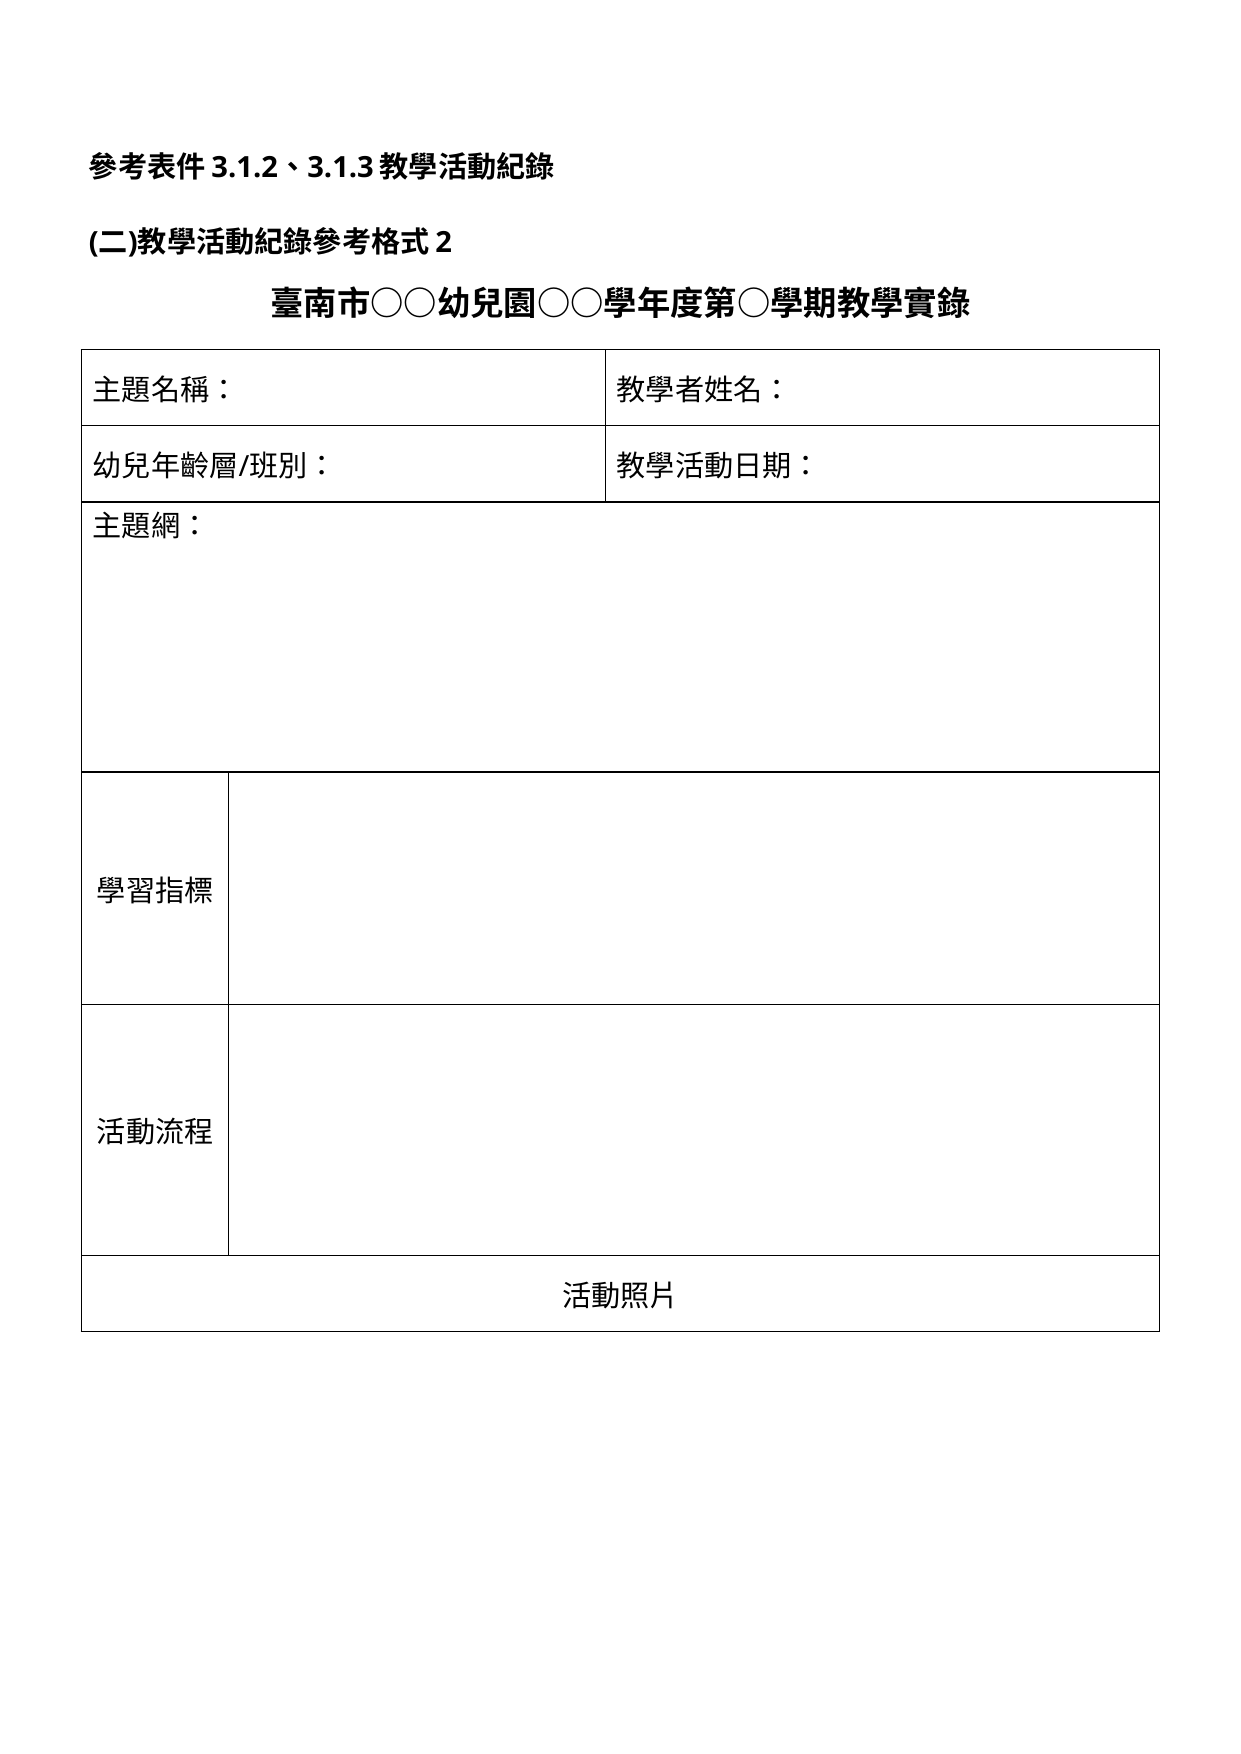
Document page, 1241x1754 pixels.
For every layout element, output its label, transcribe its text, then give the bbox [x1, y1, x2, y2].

table_cell 教學活動日期： [606, 426, 1159, 501]
table_cell 主題網： [82, 503, 1159, 771]
table_header 主題名稱： [82, 350, 605, 425]
table_cell 學習指標 [82, 773, 228, 1004]
table_cell [229, 1005, 1159, 1255]
table_header 教學者姓名： [606, 350, 1159, 425]
text 臺南市○○幼兒園○○學年度第○學期教學實錄 [89, 277, 1152, 325]
text 參考表件3.1.2、3.1.3教學活動紀錄 [89, 127, 1152, 202]
table_cell 幼兒年齡層/班別： [82, 426, 605, 501]
table_cell [229, 773, 1159, 1004]
text (二)教學活動紀錄參考格式2 [89, 202, 1152, 277]
table_cell 活動照片 [82, 1256, 1159, 1331]
table_cell 活動流程 [82, 1005, 228, 1255]
